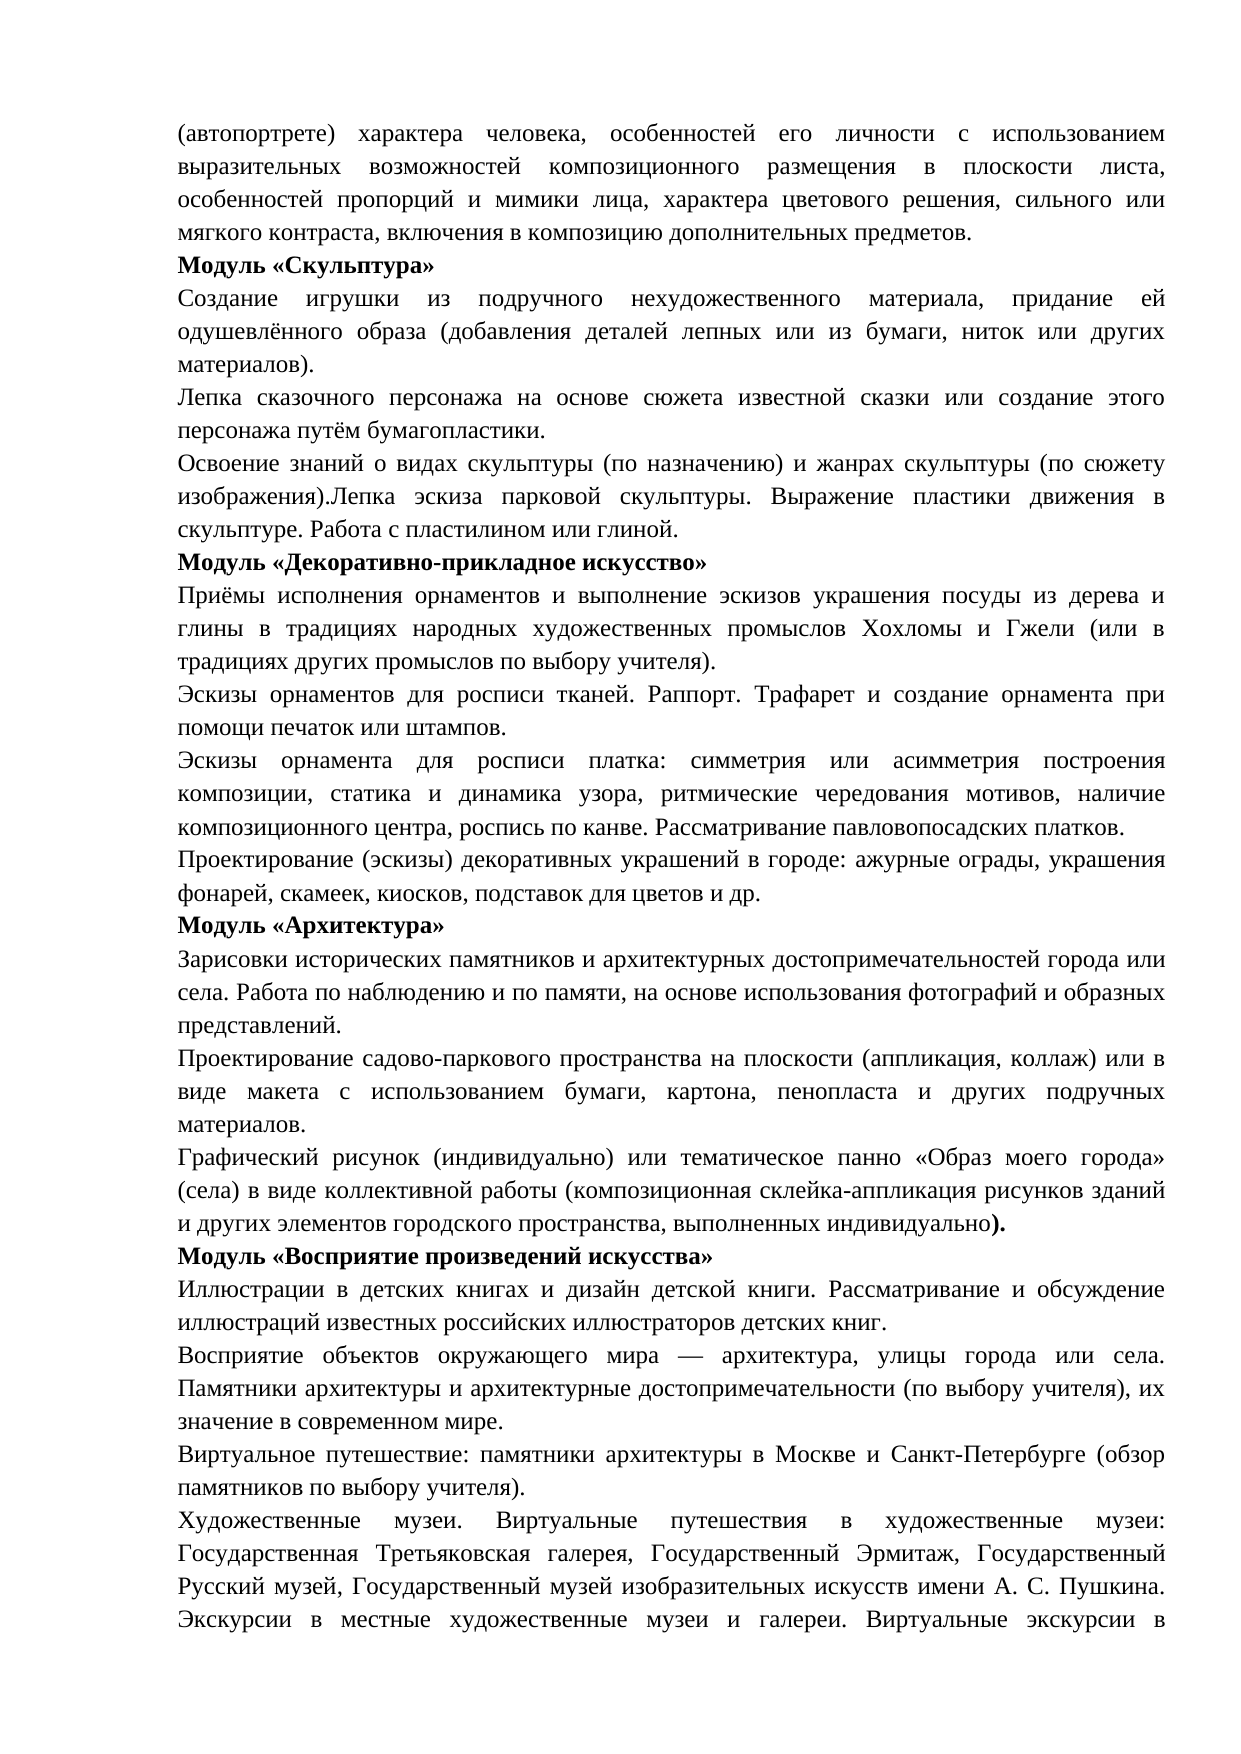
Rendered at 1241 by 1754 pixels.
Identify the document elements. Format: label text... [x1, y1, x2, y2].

text Проектирование садово-паркового пространства на плоскости (аппликация, коллаж) или в виде макета с использованием бумаги, картона, пенопласта и других подручных материалов. [177, 1043, 1166, 1137]
text Модуль «Декоративно-прикладное искусство» [177, 547, 1166, 576]
text Создание игрушки из подручного нехудожественного материала, придание ей одушевлённого образа (добавления деталей лепных или из бумаги, ниток или других материалов). [177, 283, 1166, 378]
text Восприятие объектов окружающего мира — архитектура, улицы города или села. Памятники архитектуры и архитектурные достопримечательности (по выбору учителя), их значение в современном мире. [177, 1340, 1166, 1435]
text Графический рисунок (индивидуально) или тематическое панно «Образ моего города» (села) в виде коллективной работы (композиционная склейка-аппликация рисунков зданий и других элементов городского пространства, выполненных индивидуально). [177, 1142, 1166, 1237]
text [177, 118, 1166, 246]
text Освоение знаний о видах скульптуры (по назначению) и жанрах скульптуры (по сюжету изображения).Лепка эскиза парковой скульптуры. Выражение пластики движения в скульптуре. Работа с пластилином или глиной. [177, 448, 1166, 543]
text Модуль «Восприятие произведений искусства» [177, 1241, 1166, 1269]
text Модуль «Скульптура» [177, 250, 1166, 279]
text Лепка сказочного персонажа на основе сюжета известной сказки или создание этого персонажа путём бумагопластики. [177, 382, 1166, 444]
text Эскизы орнаментов для росписи тканей. Раппорт. Трафарет и создание орнамента при помощи печаток или штампов. [177, 679, 1166, 741]
text Приёмы исполнения орнаментов и выполнение эскизов украшения посуды из дерева и глины в традициях народных художественных промыслов Хохломы и Гжели (или в традициях других промыслов по выбору учителя). [177, 580, 1166, 675]
text Эскизы орнамента для росписи платка: симметрия или асимметрия построения композиции, статика и динамика узора, ритмические чередования мотивов, наличие композиционного центра, роспись по канве. Рассматривание павловопосадских платков. [177, 746, 1166, 840]
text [177, 1505, 1166, 1633]
text Модуль «Архитектура» [177, 911, 1166, 939]
text Иллюстрации в детских книгах и дизайн детской книги. Рассматривание и обсуждение иллюстраций известных российских иллюстраторов детских книг. [177, 1274, 1166, 1336]
text Виртуальное путешествие: памятники архитектуры в Москве и Санкт-Петербурге (обзор памятников по выбору учителя). [177, 1439, 1166, 1501]
text Проектирование (эскизы) декоративных украшений в городе: ажурные ограды, украшения фонарей, скамеек, киосков, подставок для цветов и др. [177, 844, 1166, 906]
text Зарисовки исторических памятников и архитектурных достопримечательностей города или села. Работа по наблюдению и по памяти, на основе использования фотографий и образных представлений. [177, 944, 1166, 1038]
